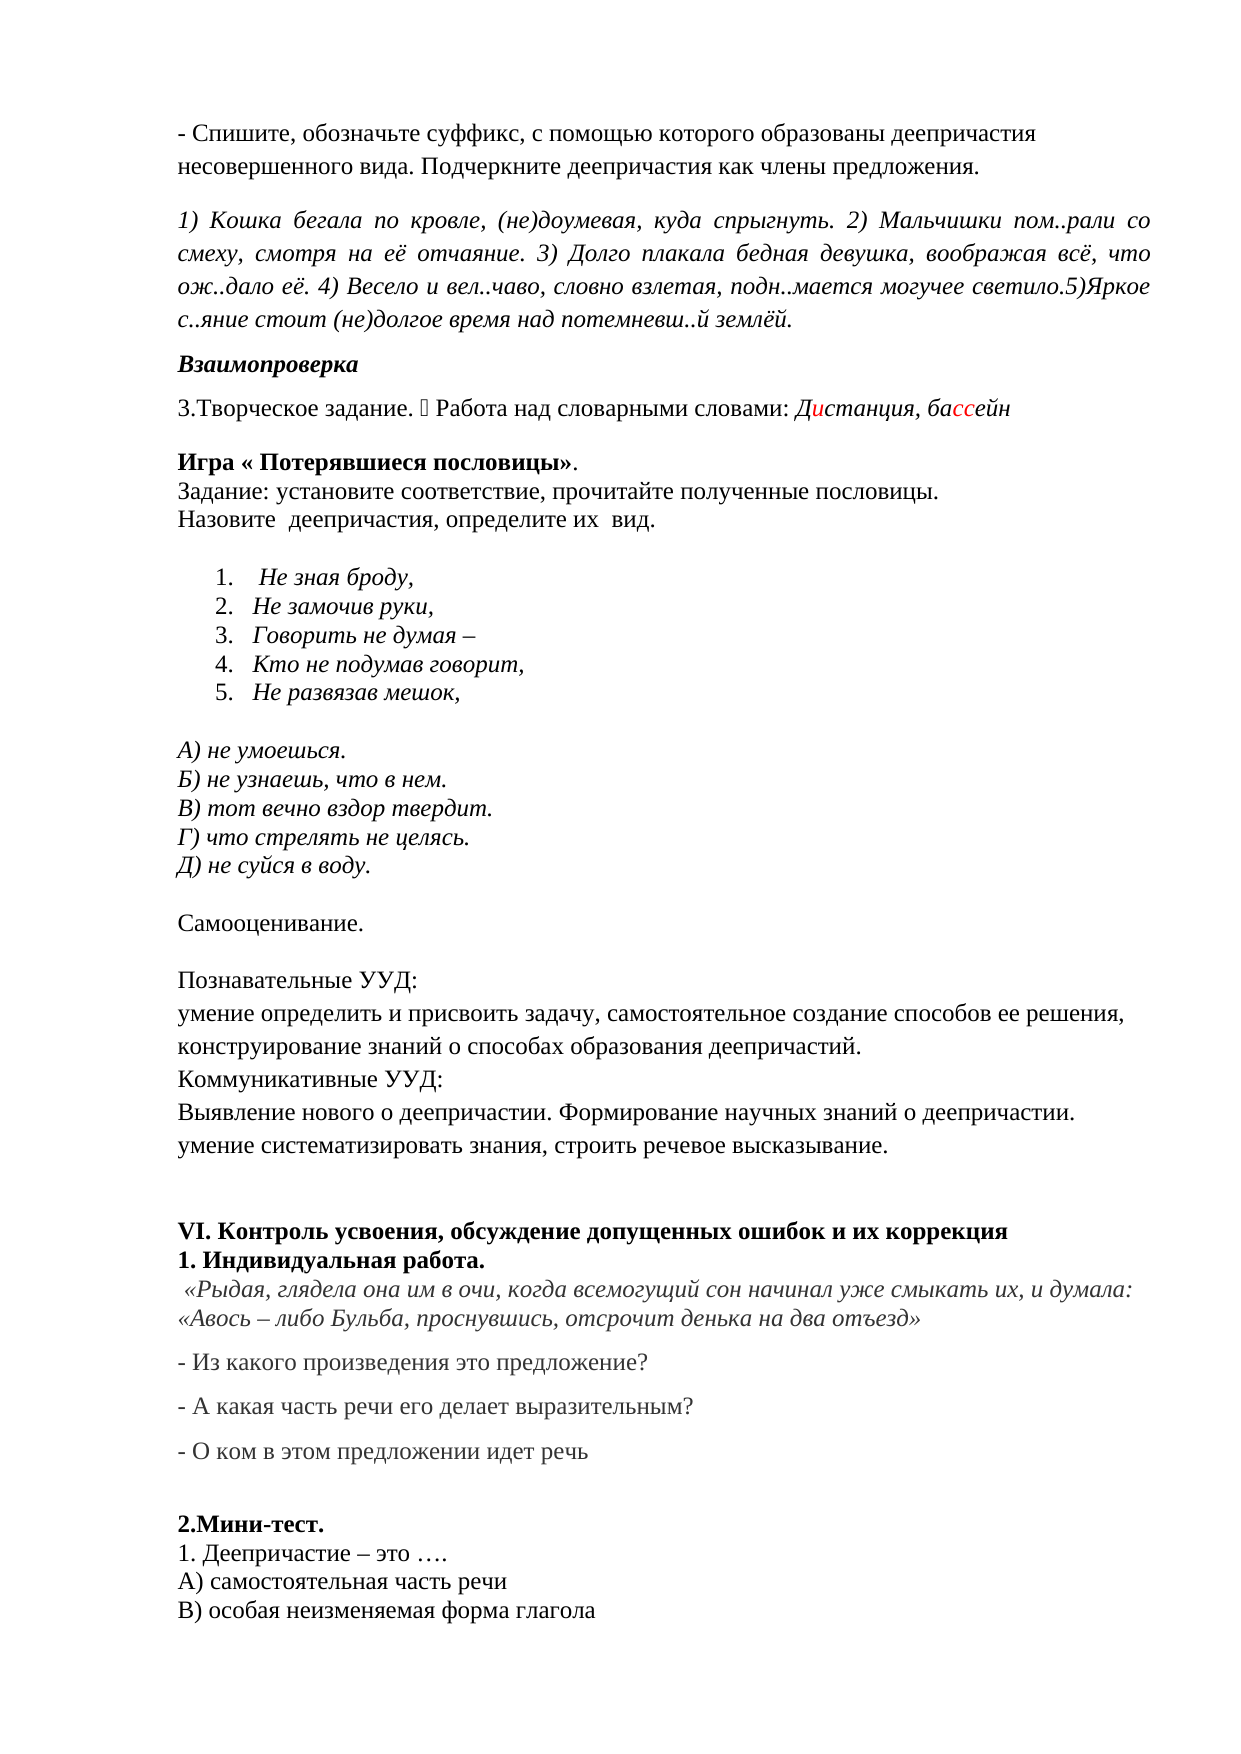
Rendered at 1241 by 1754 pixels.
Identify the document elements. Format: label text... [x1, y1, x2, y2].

text А) самостоятельная часть речи [177, 1566, 1152, 1595]
text Б) не узнаешь, что в нем. [177, 764, 1152, 793]
text - Спишите, обозначьте суффикс, с помощью которого образованы деепричастия несовершенного вида. Подчеркните деепричастия как члены предложения. [177, 118, 1152, 180]
text - Из какого произведения это предложение? [177, 1347, 1152, 1376]
text Самооценивание. [177, 908, 1152, 937]
list Не замочив руки, [215, 591, 1152, 620]
text 1. Деепричастие – это …. [177, 1538, 1152, 1566]
text «Рыдая, глядела она им в очи, когда всемогущий сон начинал уже смыкать их, и думала: «Авось – либо Бульба, проснувшись, отсрочит денька на два отъезд» [177, 1274, 1152, 1331]
list Не зная броду, [215, 562, 1152, 591]
text 2.Мини-тест. [177, 1509, 1152, 1538]
text В) особая неизменяемая форма глагола [177, 1595, 1152, 1624]
list Говорить не думая – [215, 620, 1152, 649]
text Познавательные УУД: умение определить и присвоить задачу, самостоятельное создание способов ее решения, конструирование знаний о способах образования деепричастий. Коммуникативные УУД: Выявление нового о деепричастии. Формирование научных знаний о деепричастии. умение систематизировать знания, строить речевое высказывание. [177, 965, 1152, 1191]
text Г) что стрелять не целясь. [177, 822, 1152, 850]
text 3.Творческое задание. Работа над словарными словами: Дистанция, бассейн [177, 393, 1152, 422]
text - А какая часть речи его делает выразительным? [177, 1391, 1152, 1420]
text Назовите деепричастия, определите их вид. [177, 504, 1152, 533]
text VI. Контроль усвоения, обсуждение допущенных ошибок и их коррекция [177, 1216, 1152, 1245]
text В) тот вечно вздор твердит. [177, 793, 1152, 822]
text А) не умоешься. [177, 735, 1152, 764]
text 1) Кошка бегала по кровле, (не)доумевая, куда спрыгнуть. 2) Мальчишки пом..рали со смеху, смотря на её отчаяние. 3) Долго плакала бедная девушка, воображая всё, что ож..дало её. 4) Весело и вел..чаво, словно взлетая, подн..мается могучее светило.5)Яркое с..яние стоит (не)долгое время над потемневш..й землёй. [177, 205, 1152, 333]
text - О ком в этом предложении идет речь [177, 1436, 1152, 1464]
list Не развязав мешок, [215, 677, 1152, 706]
text 1. Индивидуальная работа. [177, 1245, 1152, 1274]
text Д) не суйся в воду. [177, 850, 1152, 879]
list Кто не подумав говорит, [215, 649, 1152, 677]
text Взаимопроверка [177, 349, 1152, 377]
text Задание: установите соответствие, прочитайте полученные пословицы. [177, 476, 1152, 504]
text Игра « Потерявшиеся пословицы». [177, 447, 1152, 476]
